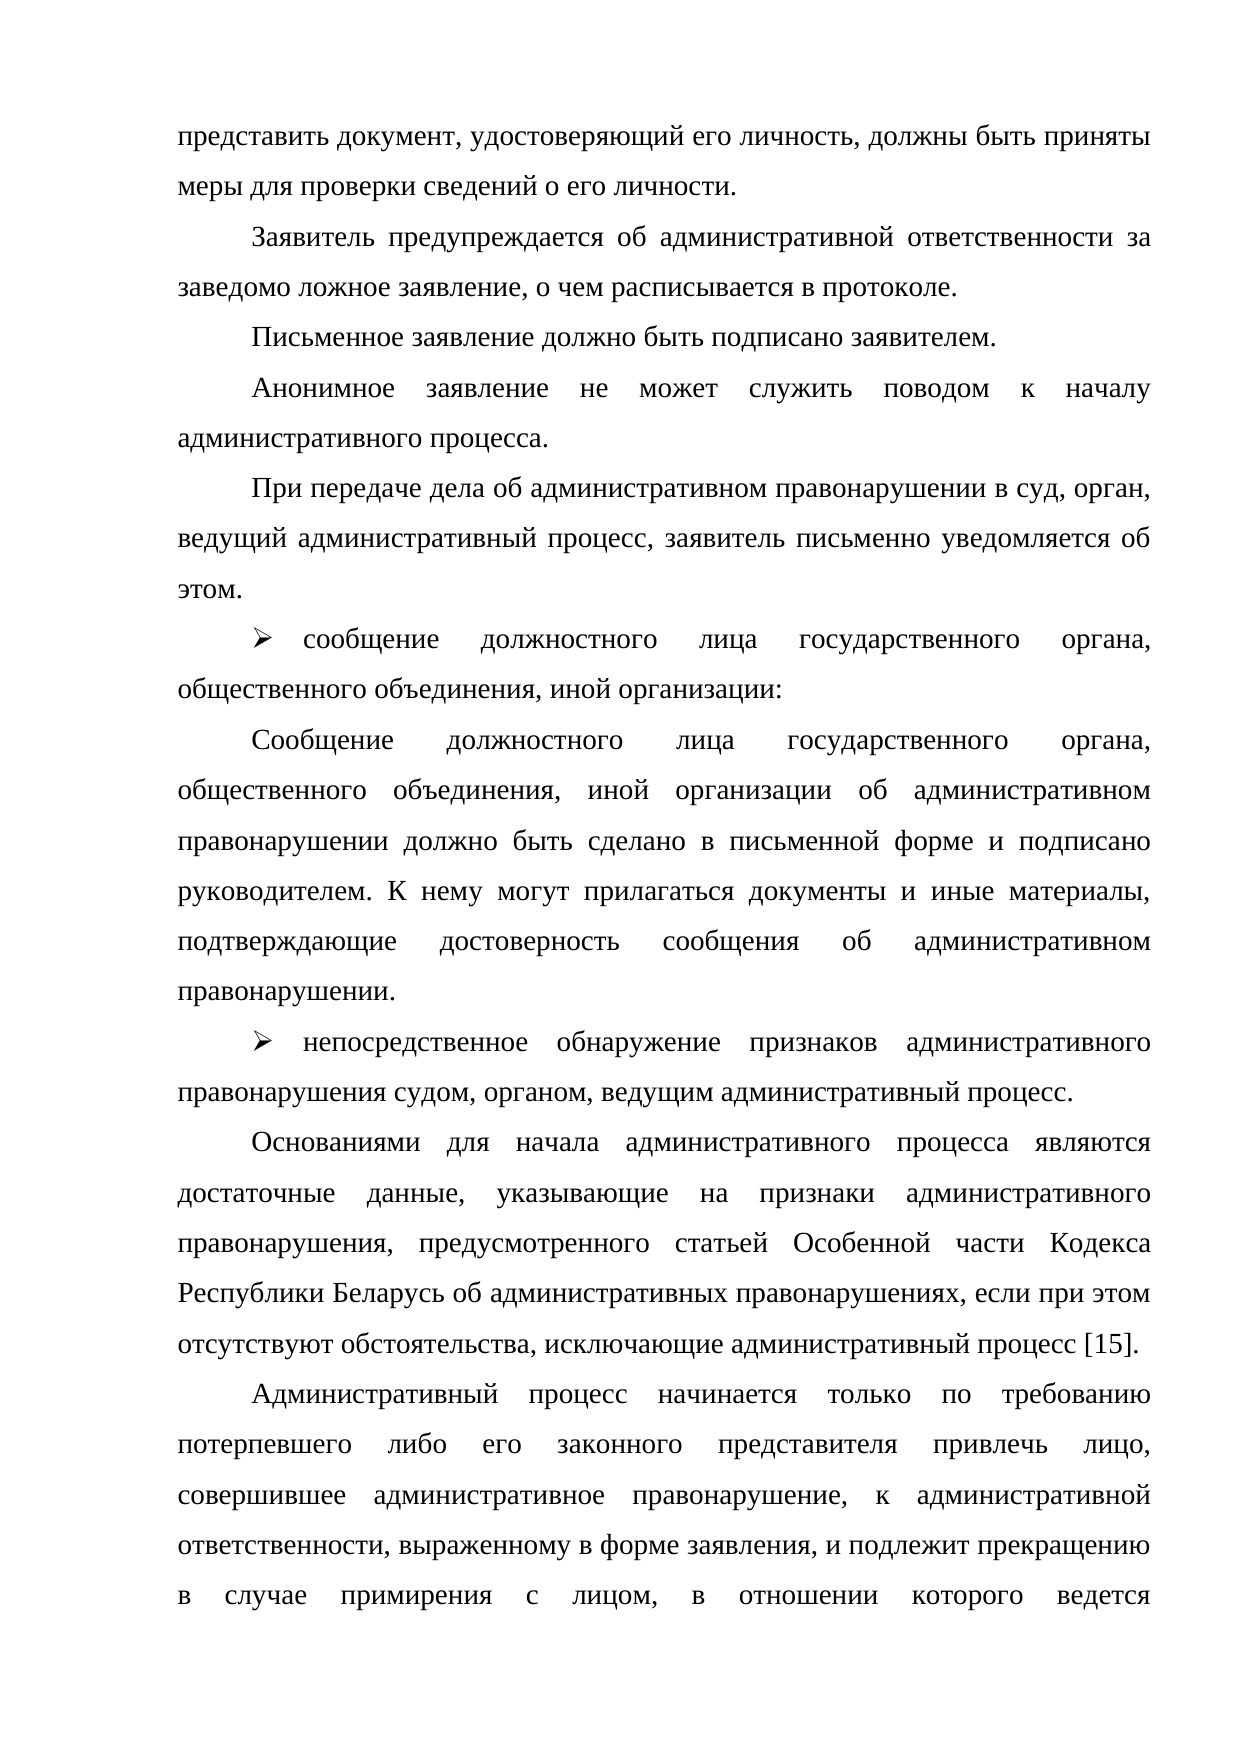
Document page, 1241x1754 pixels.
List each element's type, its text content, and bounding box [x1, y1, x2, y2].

list непосредственное обнаружение признаков административного правонарушения судом, органом, ведущим административный процесс. [177, 1024, 1152, 1108]
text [177, 118, 1152, 202]
text При передаче дела об административном правонарушении в суд, орган, ведущий административный процесс, заявитель письменно уведомляется об этом. [177, 470, 1152, 604]
text Заявитель предупреждается об административной ответственности за заведомо ложное заявление, о чем расписывается в протоколе. [177, 219, 1152, 303]
text Основаниями для начала административного процесса являются достаточные данные, указывающие на признаки административного правонарушения, предусмотренного статьей Особенной части Кодекса Республики Беларусь об административных правонарушениях, если при этом отсутствуют обстоятельства, исключающие административный процесс [15]. [177, 1124, 1152, 1359]
text Анонимное заявление не может служить поводом к началу административного процесса. [177, 370, 1152, 453]
text Сообщение должностного лица государственного органа, общественного объединения, иной организации об административном правонарушении должно быть сделано в письменной форме и подписано руководителем. К нему могут прилагаться документы и иные материалы, подтверждающие достоверность сообщения об административном правонарушении. [177, 722, 1152, 1007]
text Письменное заявление должно быть подписано заявителем. [177, 319, 1152, 353]
list сообщение должностного лица государственного органа, общественного объединения, иной организации: [177, 621, 1152, 705]
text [177, 1376, 1152, 1611]
